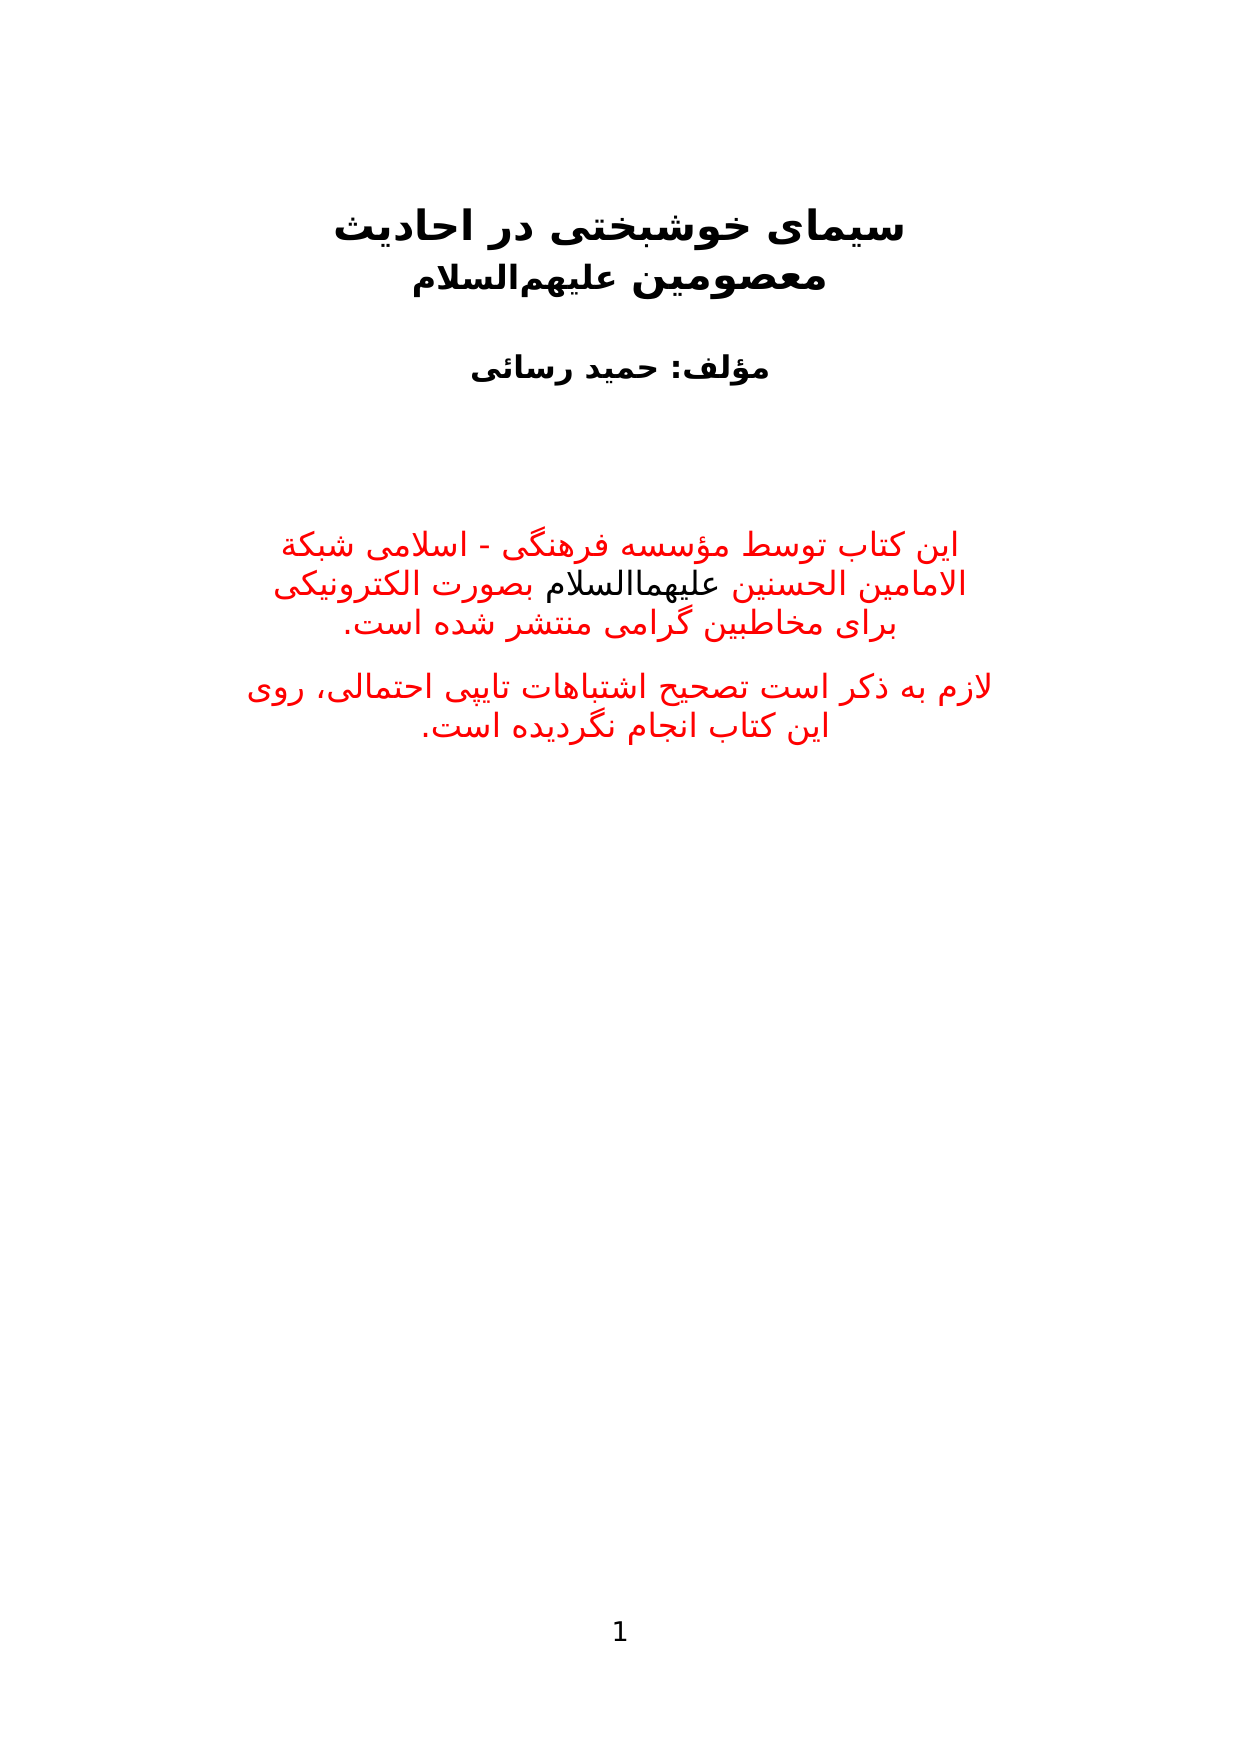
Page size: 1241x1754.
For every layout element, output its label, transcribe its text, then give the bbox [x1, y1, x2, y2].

text مؤلف: حمید رسائی [236, 349, 1004, 386]
text سیمای خوشبختی در احادیث معصومین عليهم‌السلام [236, 202, 1004, 299]
text لازم به ذکر است تصحیح اشتباهات تایپی احتمالی، روی این کتاب انجام نگردیده است. [236, 667, 1004, 745]
text این کتاب توسط مؤسسه فرهنگی - اسلامی شبکة الامامین الحسنین عليهما‌السلام بصورت الکترونیکی برای مخاطبین گرامی منتشر شده است. [236, 526, 1004, 642]
